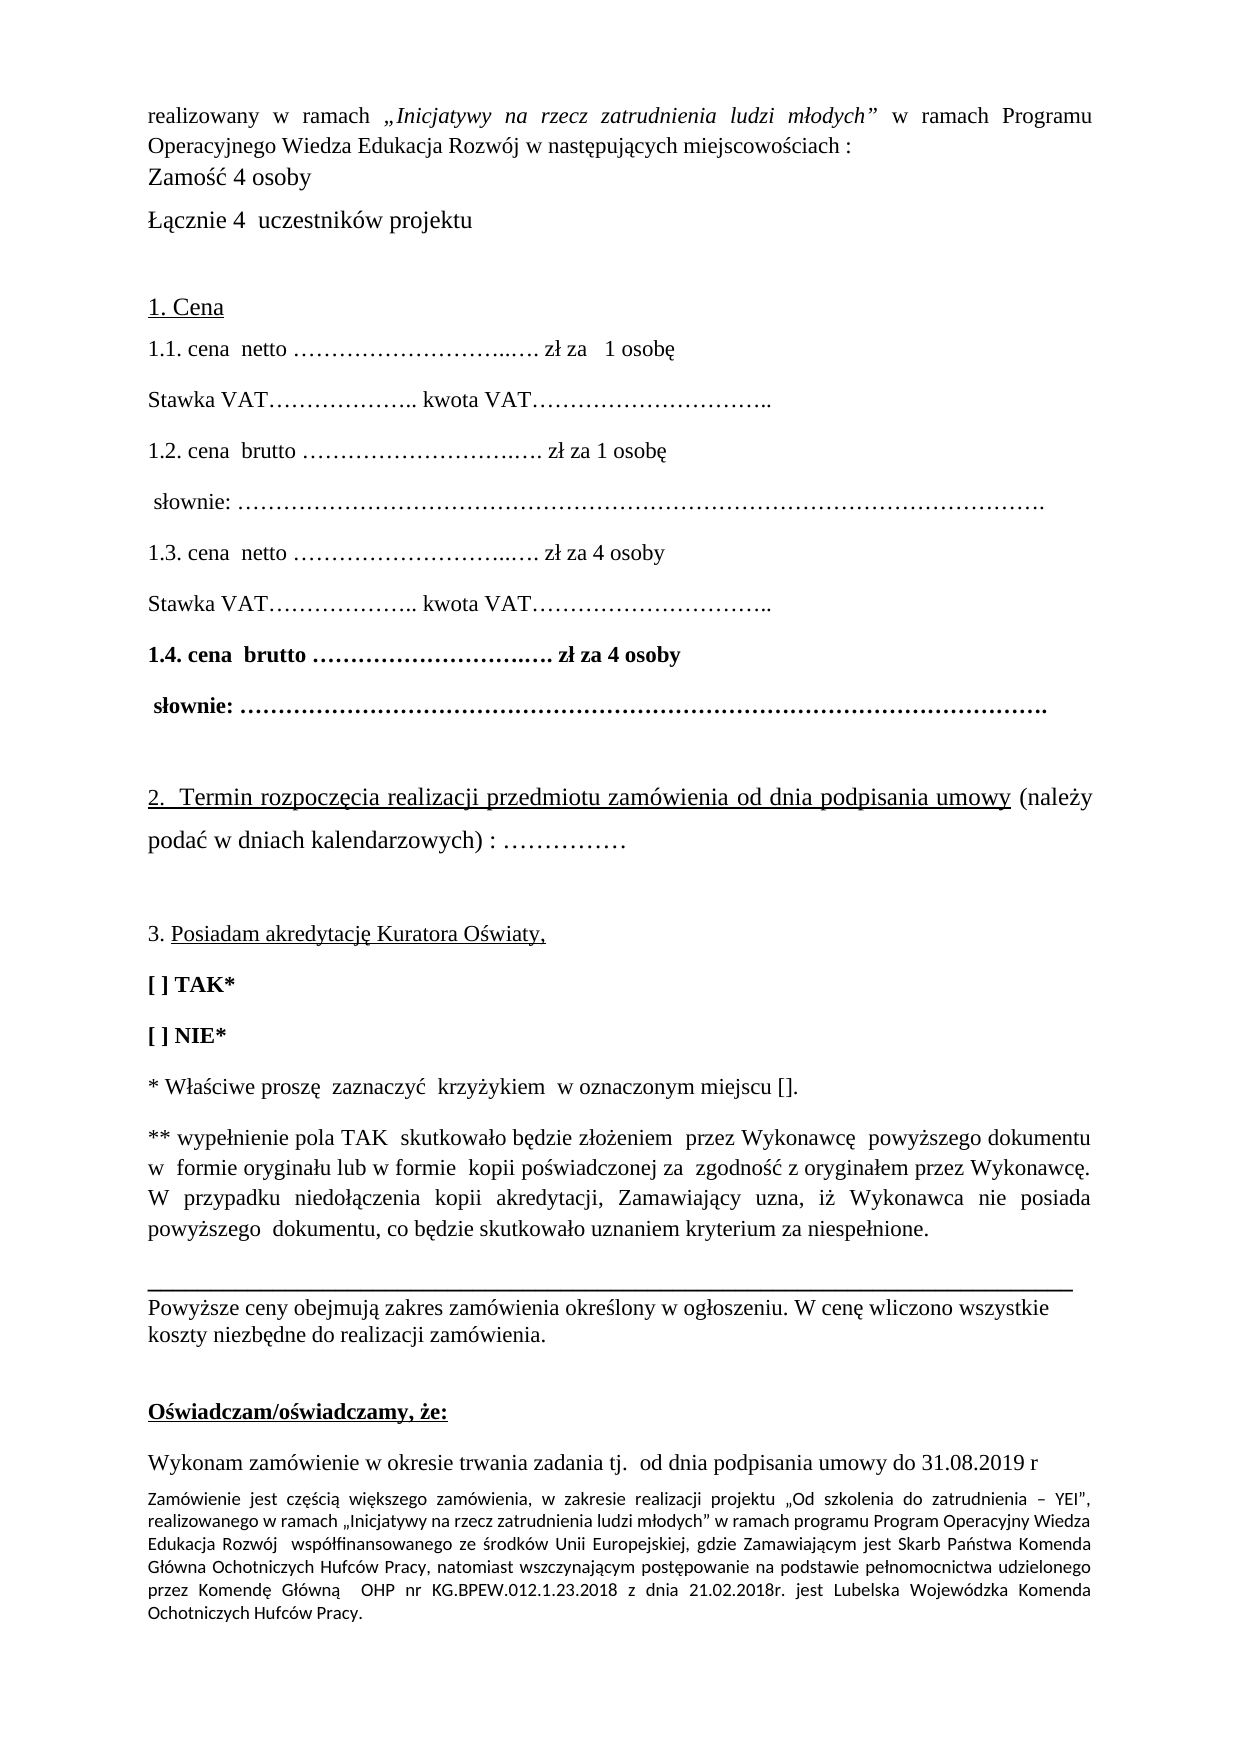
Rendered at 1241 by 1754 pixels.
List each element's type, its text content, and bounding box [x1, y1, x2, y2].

text słownie: ……………………………………………………………………………………………. [148, 692, 1093, 718]
text 1.3. cena netto ………………………..…. zł za 4 osoby [148, 539, 1093, 565]
text Oświadczam/oświadczamy, że: [148, 1398, 1093, 1424]
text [148, 102, 1093, 158]
text [ ] NIE* [148, 1022, 1093, 1048]
text 1.2. cena brutto ……………………….…. zł za 1 osobę [148, 437, 1093, 463]
text * Właściwe proszę zaznaczyć krzyżykiem w oznaczonym miejscu []. [148, 1073, 1093, 1099]
text Stawka VAT……………….. kwota VAT………………………….. [148, 590, 1093, 616]
text 2. Termin rozpoczęcia realizacji przedmiotu zamówienia od dnia podpisania umowy (należy podać w dniach kalendarzowych) : …………… [148, 782, 1093, 854]
text 1.1. cena netto ………………………..…. zł za 1 osobę [148, 335, 1093, 361]
text ** wypełnienie pola TAK skutkowało będzie złożeniem przez Wykonawcę powyższego dokumentu w formie oryginału lub w formie kopii poświadczonej za zgodność z oryginałem przez Wykonawcę. W przypadku niedołączenia kopii akredytacji, Zamawiający uzna, iż Wykonawca nie posiada powyższego dokumentu, co będzie skutkowało uznaniem kryterium za niespełnione. [148, 1124, 1093, 1241]
text 1.4. cena brutto ……………………….…. zł za 4 osoby [148, 641, 1093, 667]
text Łącznie 4 uczestników projektu [148, 205, 1093, 234]
text słownie: ……………………………………………………………………………………………. [148, 488, 1093, 514]
text Stawka VAT……………….. kwota VAT………………………….. [148, 386, 1093, 412]
text Zamość 4 osoby [148, 162, 1093, 191]
text [ ] TAK* [148, 971, 1093, 997]
text 1. Cena [148, 292, 1093, 320]
text 3. Posiadam akredytację Kuratora Oświaty, [148, 920, 1093, 946]
text __________________________________________________________________________ [148, 1266, 1093, 1294]
text Powyższe ceny obejmują zakres zamówienia określony w ogłoszeniu. W cenę wliczono wszystkie koszty niezbędne do realizacji zamówienia. [148, 1294, 1093, 1347]
text Wykonam zamówienie w okresie trwania zadania tj. od dnia podpisania umowy do 31.08.2019 r [148, 1449, 1093, 1476]
